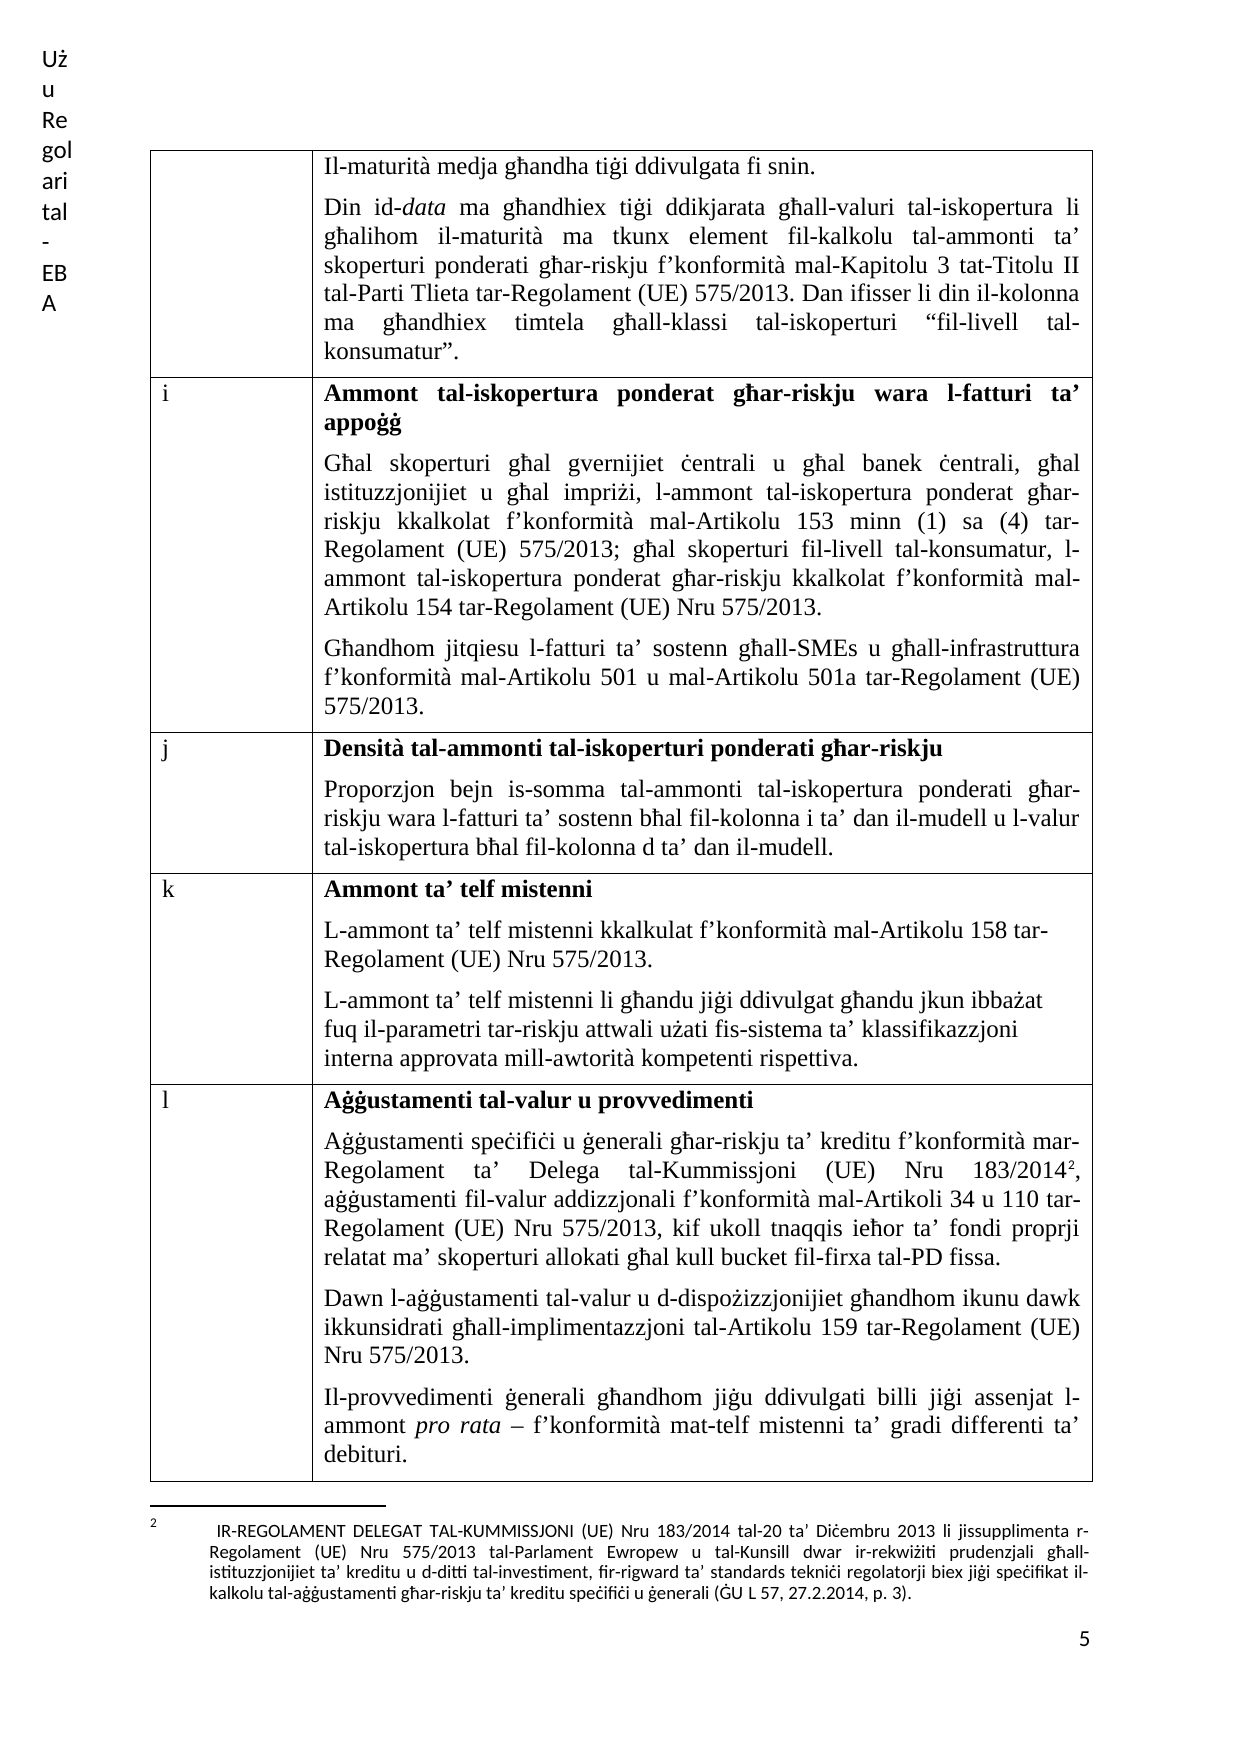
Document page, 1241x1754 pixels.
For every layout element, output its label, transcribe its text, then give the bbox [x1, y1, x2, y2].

table_cell l [151, 1085, 312, 1481]
table_cell k [151, 874, 312, 1084]
table_cell Ammont ta’ telf mistenni L-ammont ta’ telf mistenni kkalkulat f’konformità mal-Artikolu 158 tar-Regolament (UE) Nru 575/2013. L-ammont ta’ telf mistenni li għandu jiġi ddivulgat għandu jkun ibbażat fuq il-parametri tar-riskju attwali użati fis-sistema ta’ klassifikazzjoni interna approvata mill-awtorità kompetenti rispettiva. [313, 874, 1092, 1084]
table_cell i [151, 378, 312, 732]
table_cell Ammont tal-iskopertura ponderat għar-riskju wara l-fatturi ta’ appoġġ Għal skoperturi għal gvernijiet ċentrali u għal banek ċentrali, għal istituzzjonijiet u għal impriżi, l-ammont tal-iskopertura ponderat għar-riskju kkalkolat f’konformità mal-Artikolu 153 minn (1) sa (4) tar-Regolament (UE) 575/2013; għal skoperturi fil-livell tal-konsumatur, l-ammont tal-iskopertura ponderat għar-riskju kkalkolat f’konformità mal-Artikolu 154 tar-Regolament (UE) Nru 575/2013. Għandhom jitqiesu l-fatturi ta’ sostenn għall-SMEs u għall-infrastruttura f’konformità mal-Artikolu 501 u mal-Artikolu 501a tar-Regolament (UE) 575/2013. [313, 378, 1092, 732]
table_cell h [151, 151, 312, 377]
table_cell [313, 151, 1092, 377]
table_cell Aġġustamenti tal-valur u provvedimenti Aġġustamenti speċifiċi u ġenerali għar-riskju ta’ kreditu f’konformità mar-Regolament ta’ Delega tal-Kummissjoni (UE) Nru 183/2014, aġġustamenti fil-valur addizzjonali f’konformità mal-Artikoli 34 u 110 tar-Regolament (UE) Nru 575/2013, kif ukoll tnaqqis ieħor ta’ fondi proprji relatat ma’ skoperturi allokati għal kull bucket fil-firxa tal-PD fissa. Dawn l-aġġustamenti tal-valur u d-dispożizzjonijiet għandhom ikunu dawk ikkunsidrati għall-implimentazzjoni tal-Artikolu 159 tar-Regolament (UE) Nru 575/2013. Il-provvedimenti ġenerali għandhom jiġu ddivulgati billi jiġi assenjat l-ammont pro rata – f’konformità mat-telf mistenni ta’ gradi differenti ta’ debituri. [313, 1085, 1092, 1481]
table_cell Densità tal-ammonti tal-iskoperturi ponderati għar-riskju Proporzjon bejn is-somma tal-ammonti tal-iskopertura ponderati għar-riskju wara l-fatturi ta’ sostenn bħal fil-kolonna i ta’ dan il-mudell u l-valur tal-iskopertura bħal fil-kolonna d ta’ dan il-mudell. [313, 733, 1092, 873]
table_cell j [151, 733, 312, 873]
